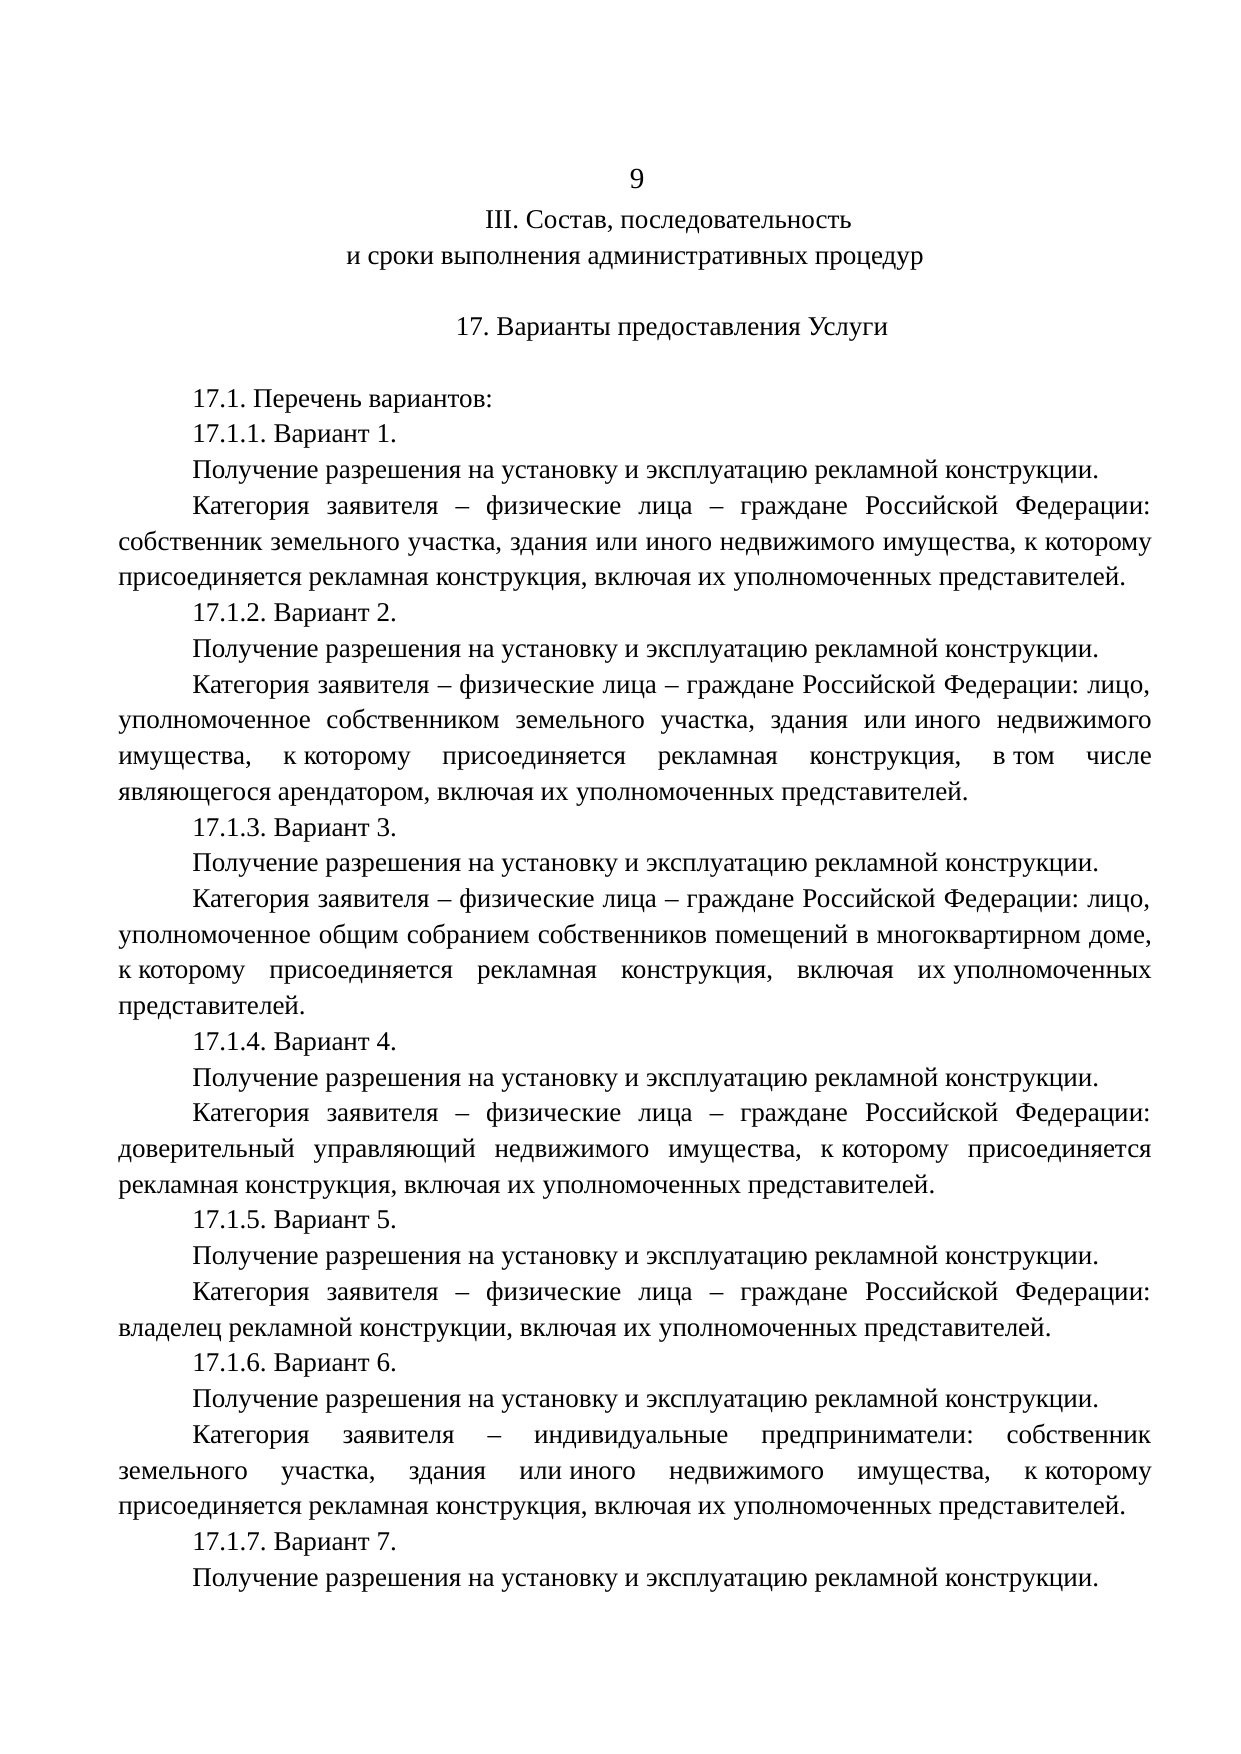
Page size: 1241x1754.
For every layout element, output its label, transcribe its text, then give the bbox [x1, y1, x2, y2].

text Получение разрешения на установку и эксплуатацию рекламной конструкции. [118, 846, 1152, 877]
text 17.1.3. Вариант 3. [118, 811, 1152, 842]
text Получение разрешения на установку и эксплуатацию рекламной конструкции. [118, 1061, 1152, 1092]
text Получение разрешения на установку и эксплуатацию рекламной конструкции. [118, 1239, 1152, 1271]
text Категория заявителя – индивидуальные предприниматели: собственник земельного участка, здания или иного недвижимого имущества, к которому присоединяется рекламная конструкция, включая их уполномоченных представителей. [118, 1418, 1152, 1521]
text Категория заявителя – физические лица – граждане Российской Федерации: собственник земельного участка, здания или иного недвижимого имущества, к которому присоединяется рекламная конструкция, включая их уполномоченных представителей. [118, 489, 1152, 592]
text 17.1.5. Вариант 5. [118, 1204, 1152, 1235]
text Получение разрешения на установку и эксплуатацию рекламной конструкции. [118, 453, 1152, 484]
subtitle III. Состав, последовательность и сроки выполнения административных процедур [118, 203, 1152, 270]
text Категория заявителя – физические лица – граждане Российской Федерации: лицо, уполномоченное общим собранием собственников помещений в многоквартирном доме, к которому присоединяется рекламная конструкция, включая их уполномоченных представителей. [118, 882, 1152, 1020]
text 17.1.1. Вариант 1. [118, 418, 1152, 449]
subtitle 17.1. Перечень вариантов: [118, 382, 1152, 413]
text Получение разрешения на установку и эксплуатацию рекламной конструкции. [118, 1382, 1152, 1413]
text 17.1.2. Вариант 2. [118, 596, 1152, 627]
text Категория заявителя – физические лица – граждане Российской Федерации: владелец рекламной конструкции, включая их уполномоченных представителей. [118, 1275, 1152, 1342]
text Получение разрешения на установку и эксплуатацию рекламной конструкции. [118, 632, 1152, 663]
text 17.1.4. Вариант 4. [118, 1025, 1152, 1056]
text 17. Варианты предоставления Услуги [118, 310, 1152, 342]
text Категория заявителя – физические лица – граждане Российской Федерации: доверительный управляющий недвижимого имущества, к которому присоединяется рекламная конструкция, включая их уполномоченных представителей. [118, 1096, 1152, 1199]
text Категория заявителя – физические лица – граждане Российской Федерации: лицо, уполномоченное собственником земельного участка, здания или иного недвижимого имущества, к которому присоединяется рекламная конструкция, в том числе являющегося арендатором, включая их уполномоченных представителей. [118, 668, 1152, 806]
text Получение разрешения на установку и эксплуатацию рекламной конструкции. [118, 1561, 1152, 1592]
text 17.1.7. Вариант 7. [118, 1525, 1152, 1556]
text 17.1.6. Вариант 6. [118, 1347, 1152, 1378]
